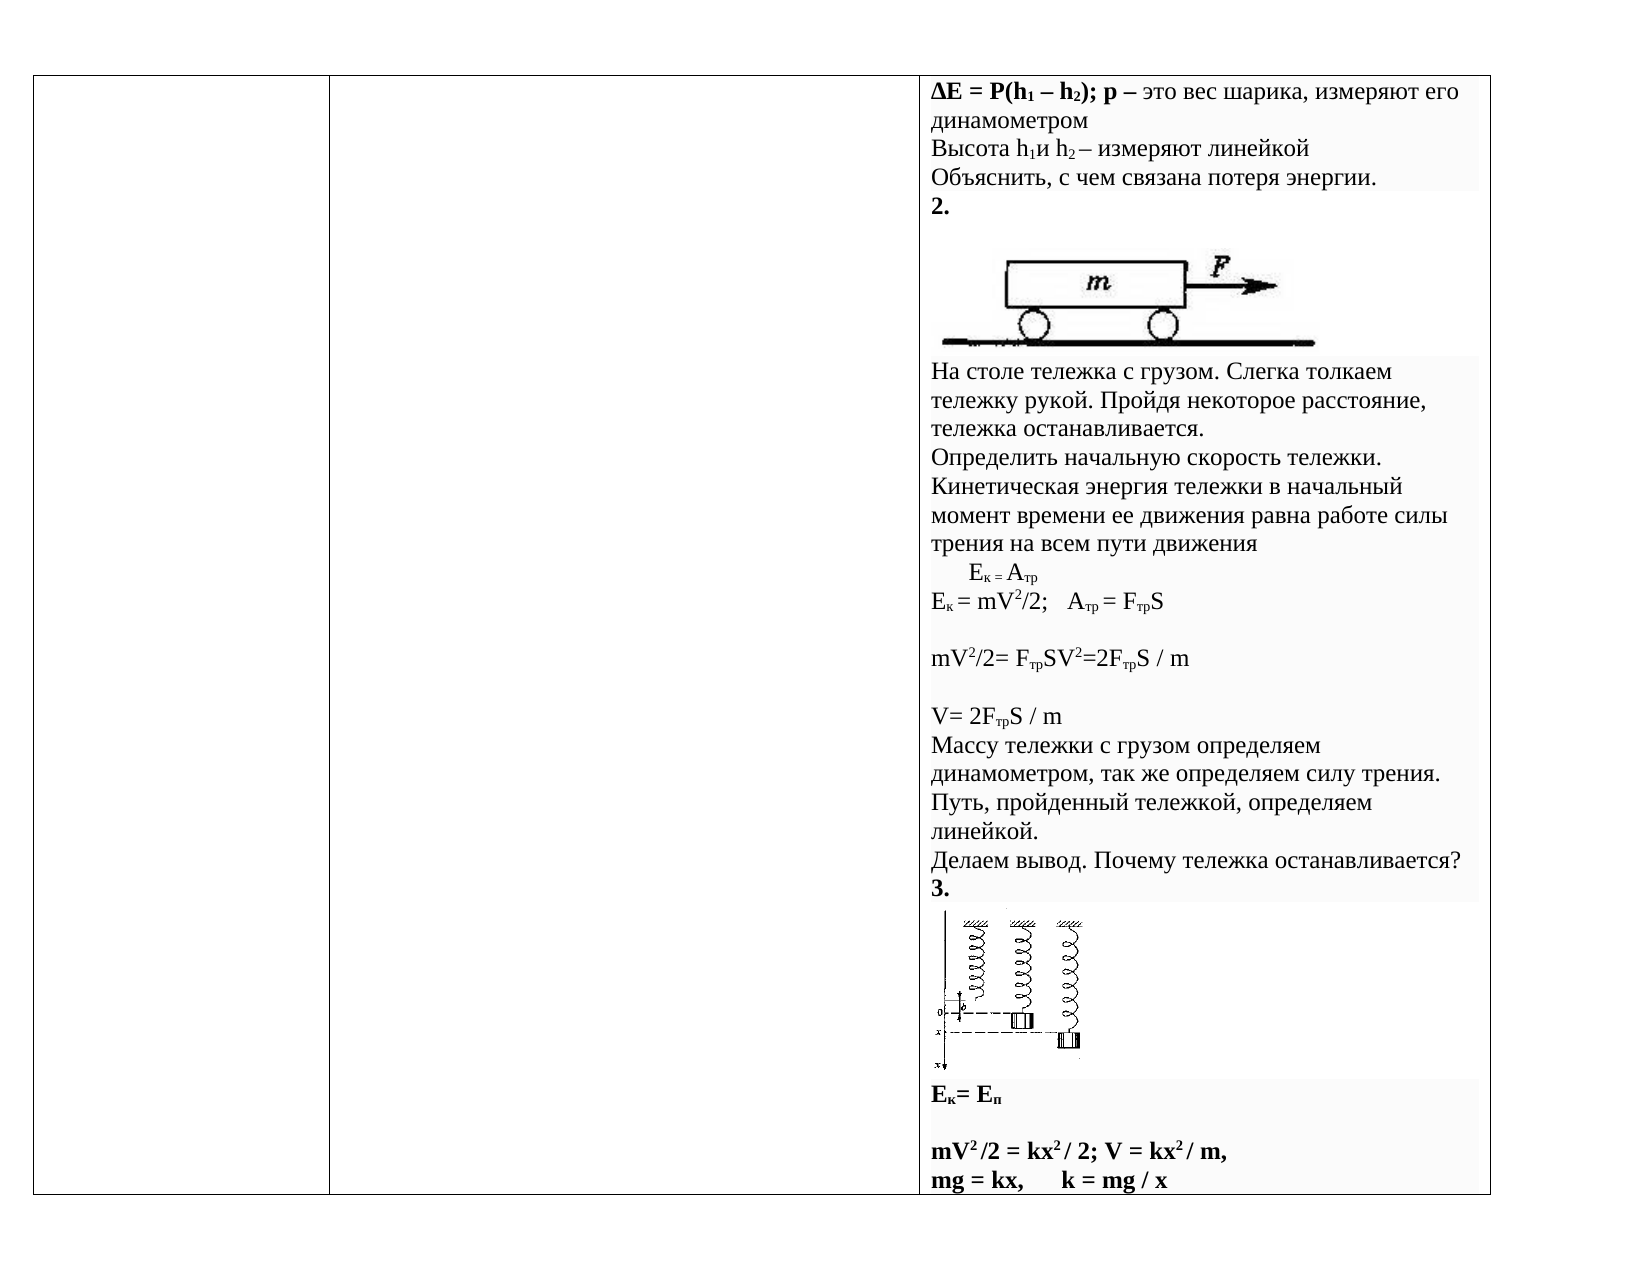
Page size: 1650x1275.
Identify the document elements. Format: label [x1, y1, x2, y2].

table_header [34, 76, 329, 1194]
picture [930, 902, 1093, 1079]
table_header [330, 76, 919, 1194]
table_header [920, 76, 1490, 1194]
picture [930, 248, 1320, 356]
